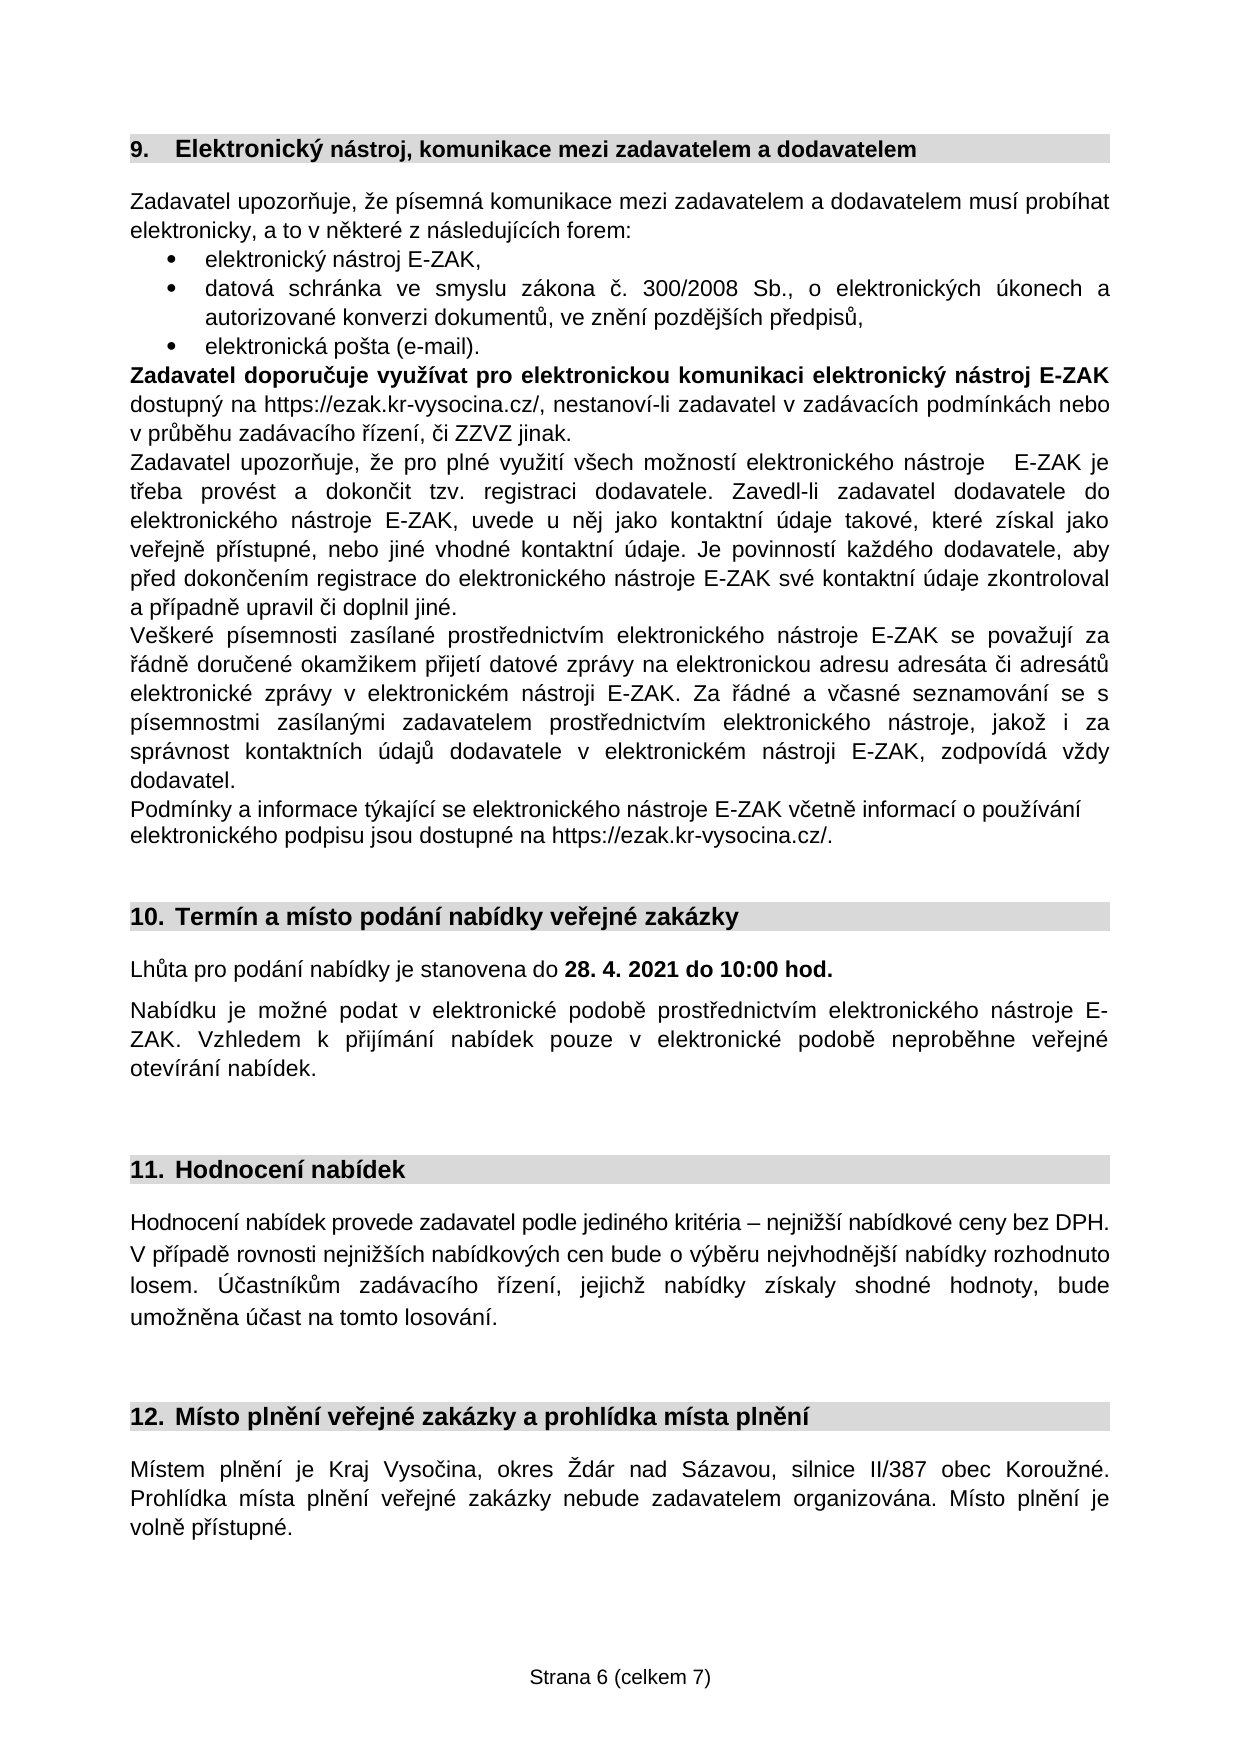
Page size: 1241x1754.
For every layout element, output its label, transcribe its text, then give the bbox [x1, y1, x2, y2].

text Zadavatel upozorňuje, že pro plné využití všech možností elektronického nástroje E-ZAK je třeba provést a dokončit tzv. registraci dodavatele. Zavedl-li zadavatel dodavatele do elektronického nástroje E-ZAK, uvede u něj jako kontaktní údaje takové, které získal jako veřejně přístupné, nebo jiné vhodné kontaktní údaje. Je povinností každého dodavatele, aby před dokončením registrace do elektronického nástroje E-ZAK své kontaktní údaje zkontroloval a případně upravil či doplnil jiné. [130, 449, 1110, 620]
text Zadavatel doporučuje využívat pro elektronickou komunikaci elektronický nástroj E-ZAK dostupný na https://ezak.kr-vysocina.cz/, nestanoví-li zadavatel v zadávacích podmínkách nebo v průběhu zadávacího řízení, či ZZVZ jinak. [130, 362, 1110, 446]
subtitle Místo plnění veřejné zakázky a prohlídka místa plnění [130, 1402, 1110, 1431]
text Zadavatel upozorňuje, že písemná komunikace mezi zadavatelem a dodavatelem musí probíhat elektronicky, a to v některé z následujících forem: [130, 188, 1110, 243]
subtitle Elektronický nástroj, komunikace mezi zadavatelem a dodavatelem [130, 134, 1110, 163]
list elektronický nástroj E-ZAK, [167, 246, 1110, 272]
text Hodnocení nabídek provede zadavatel podle jediného kritéria – nejnižší nabídkové ceny bez DPH. V případě rovnosti nejnižších nabídkových cen bude o výběru nejvhodnější nabídky rozhodnuto losem. Účastníkům zadávacího řízení, jejichž nabídky získaly shodné hodnoty, bude umožněna účast na tomto losování. [130, 1209, 1110, 1330]
text Veškeré písemnosti zasílané prostřednictvím elektronického nástroje E-ZAK se považují za řádně doručené okamžikem přijetí datové zprávy na elektronickou adresu adresáta či adresátů elektronické zprávy v elektronickém nástroji E-ZAK. Za řádné a včasné seznamování se s písemnostmi zasílanými zadavatelem prostřednictvím elektronického nástroje, jakož i za správnost kontaktních údajů dodavatele v elektronickém nástroji E-ZAK, zodpovídá vždy dodavatel. [130, 622, 1110, 793]
list datová schránka ve smyslu zákona č. 300/2008 Sb., o elektronických úkonech a autorizované konverzi dokumentů, ve znění pozdějších předpisů, [167, 275, 1110, 330]
subtitle Termín a místo podání nabídky veřejné zakázky [130, 902, 1110, 931]
text Místem plnění je Kraj Vysočina, okres Ždár nad Sázavou, silnice II/387 obec Koroužné. Prohlídka místa plnění veřejné zakázky nebude zadavatelem organizována. Místo plnění je volně přístupné. [130, 1456, 1110, 1540]
text Podmínky a informace týkající se elektronického nástroje E-ZAK včetně informací o používání elektronického podpisu jsou dostupné na https://ezak.kr-vysocina.cz/. [130, 796, 1110, 849]
subtitle Hodnocení nabídek [130, 1155, 1110, 1184]
list elektronická pošta (e-mail). [167, 333, 1110, 359]
text Lhůta pro podání nabídky je stanovena do 28. 4. 2021 do 10:00 hod. [130, 956, 1110, 982]
text Nabídku je možné podat v elektronické podobě prostřednictvím elektronického nástroje E-ZAK. Vzhledem k přijímání nabídek pouze v elektronické podobě neproběhne veřejné otevírání nabídek. [130, 997, 1110, 1082]
